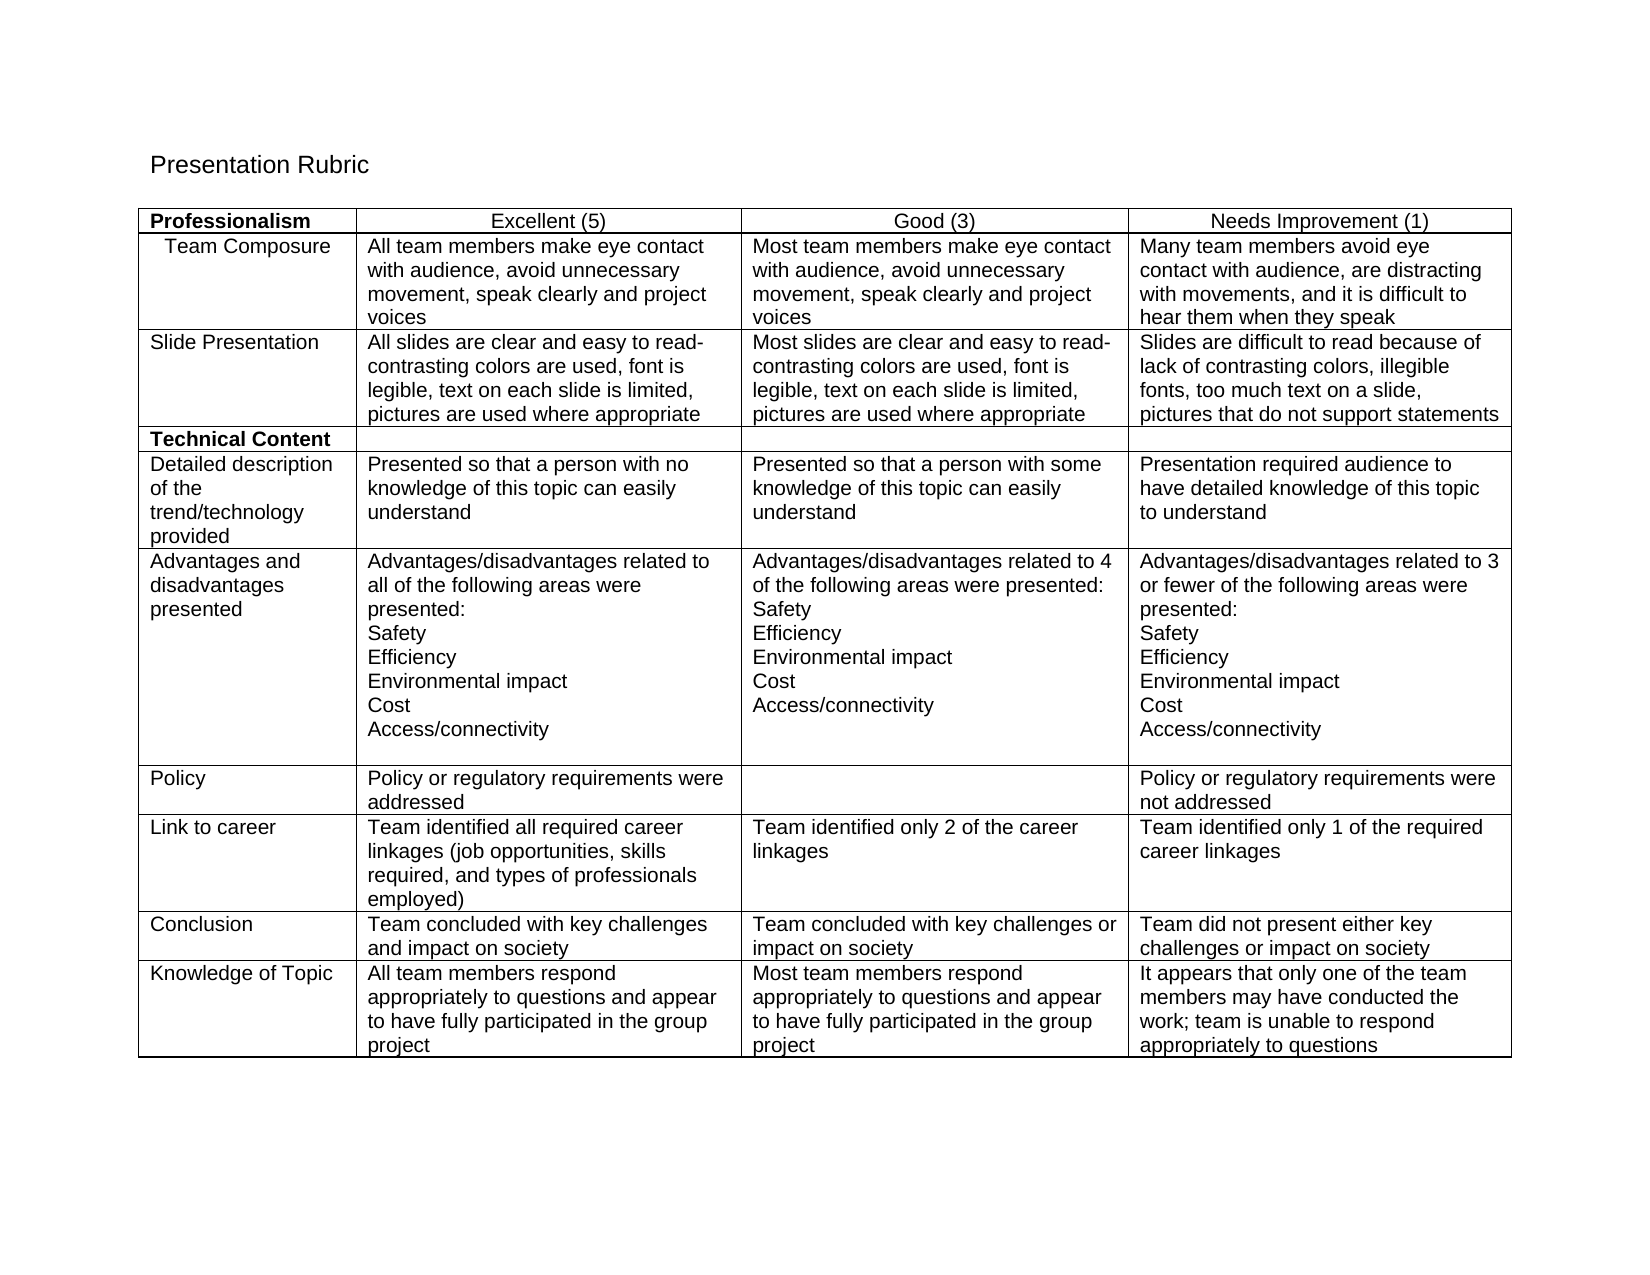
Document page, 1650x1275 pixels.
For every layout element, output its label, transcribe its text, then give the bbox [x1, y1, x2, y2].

table_cell Most slides are clear and easy to read- contrasting colors are used, font is legible, text on each slide is limited, pictures are used where appropriate [742, 330, 1128, 426]
table_cell Team did not present either key challenges or impact on society [1129, 912, 1511, 959]
text Presentation Rubric [150, 150, 1500, 179]
table_cell Many team members avoid eye contact with audience, are distracting with movements, and it is difficult to hear them when they speak [1129, 234, 1511, 329]
table_header Professionalism [139, 209, 356, 232]
table_cell Advantages/disadvantages related to 3 or fewer of the following areas were presented: Safety Efficiency Environmental impact Cost Access/connectivity [1129, 549, 1511, 765]
table_cell Team identified only 2 of the career linkages [742, 815, 1128, 911]
table_header Excellent (5) [357, 209, 741, 232]
table_cell Detailed description of the trend/technology provided [139, 452, 356, 548]
table_cell Presented so that a person with some knowledge of this topic can easily understand [742, 452, 1128, 548]
table_cell Team identified only 1 of the required career linkages [1129, 815, 1511, 911]
table_header Good (3) [742, 209, 1128, 232]
table_cell [742, 427, 1128, 451]
table_cell Advantages and disadvantages presented [139, 549, 356, 765]
table_cell Team identified all required career linkages (job opportunities, skills required, and types of professionals employed) [357, 815, 741, 911]
table_cell Most team members make eye contact with audience, avoid unnecessary movement, speak clearly and project voices [742, 234, 1128, 329]
table_cell Advantages/disadvantages related to all of the following areas were presented: Safety Efficiency Environmental impact Cost Access/connectivity [357, 549, 741, 765]
table_cell Team concluded with key challenges and impact on society [357, 912, 741, 959]
table_cell [742, 766, 1128, 814]
table_cell Policy or regulatory requirements were addressed [357, 766, 741, 814]
table_cell Most team members respond appropriately to questions and appear to have fully participated in the group project [742, 961, 1128, 1056]
table_header Needs Improvement (1) [1129, 209, 1511, 232]
table_cell [1129, 427, 1511, 451]
table_cell It appears that only one of the team members may have conducted the work; team is unable to respond appropriately to questions [1129, 961, 1511, 1056]
table_cell Knowledge of Topic [139, 961, 356, 1056]
table_cell Conclusion [139, 912, 356, 959]
table_cell Presented so that a person with no knowledge of this topic can easily understand [357, 452, 741, 548]
table_cell Slides are difficult to read because of lack of contrasting colors, illegible fonts, too much text on a slide, pictures that do not support statements [1129, 330, 1511, 426]
table_cell Policy or regulatory requirements were not addressed [1129, 766, 1511, 814]
table_cell Policy [139, 766, 356, 814]
table_cell All slides are clear and easy to read- contrasting colors are used, font is legible, text on each slide is limited, pictures are used where appropriate [357, 330, 741, 426]
table_cell Presentation required audience to have detailed knowledge of this topic to understand [1129, 452, 1511, 548]
table_cell Technical Content [139, 427, 356, 451]
table_cell Link to career [139, 815, 356, 911]
table_cell All team members respond appropriately to questions and appear to have fully participated in the group project [357, 961, 741, 1056]
table_cell Team concluded with key challenges or impact on society [742, 912, 1128, 959]
table_cell All team members make eye contact with audience, avoid unnecessary movement, speak clearly and project voices [357, 234, 741, 329]
table_cell Slide Presentation [139, 330, 356, 426]
table_cell Team Composure [139, 234, 356, 329]
table_cell [357, 427, 741, 451]
table_cell Advantages/disadvantages related to 4 of the following areas were presented: Safety Efficiency Environmental impact Cost Access/connectivity [742, 549, 1128, 765]
